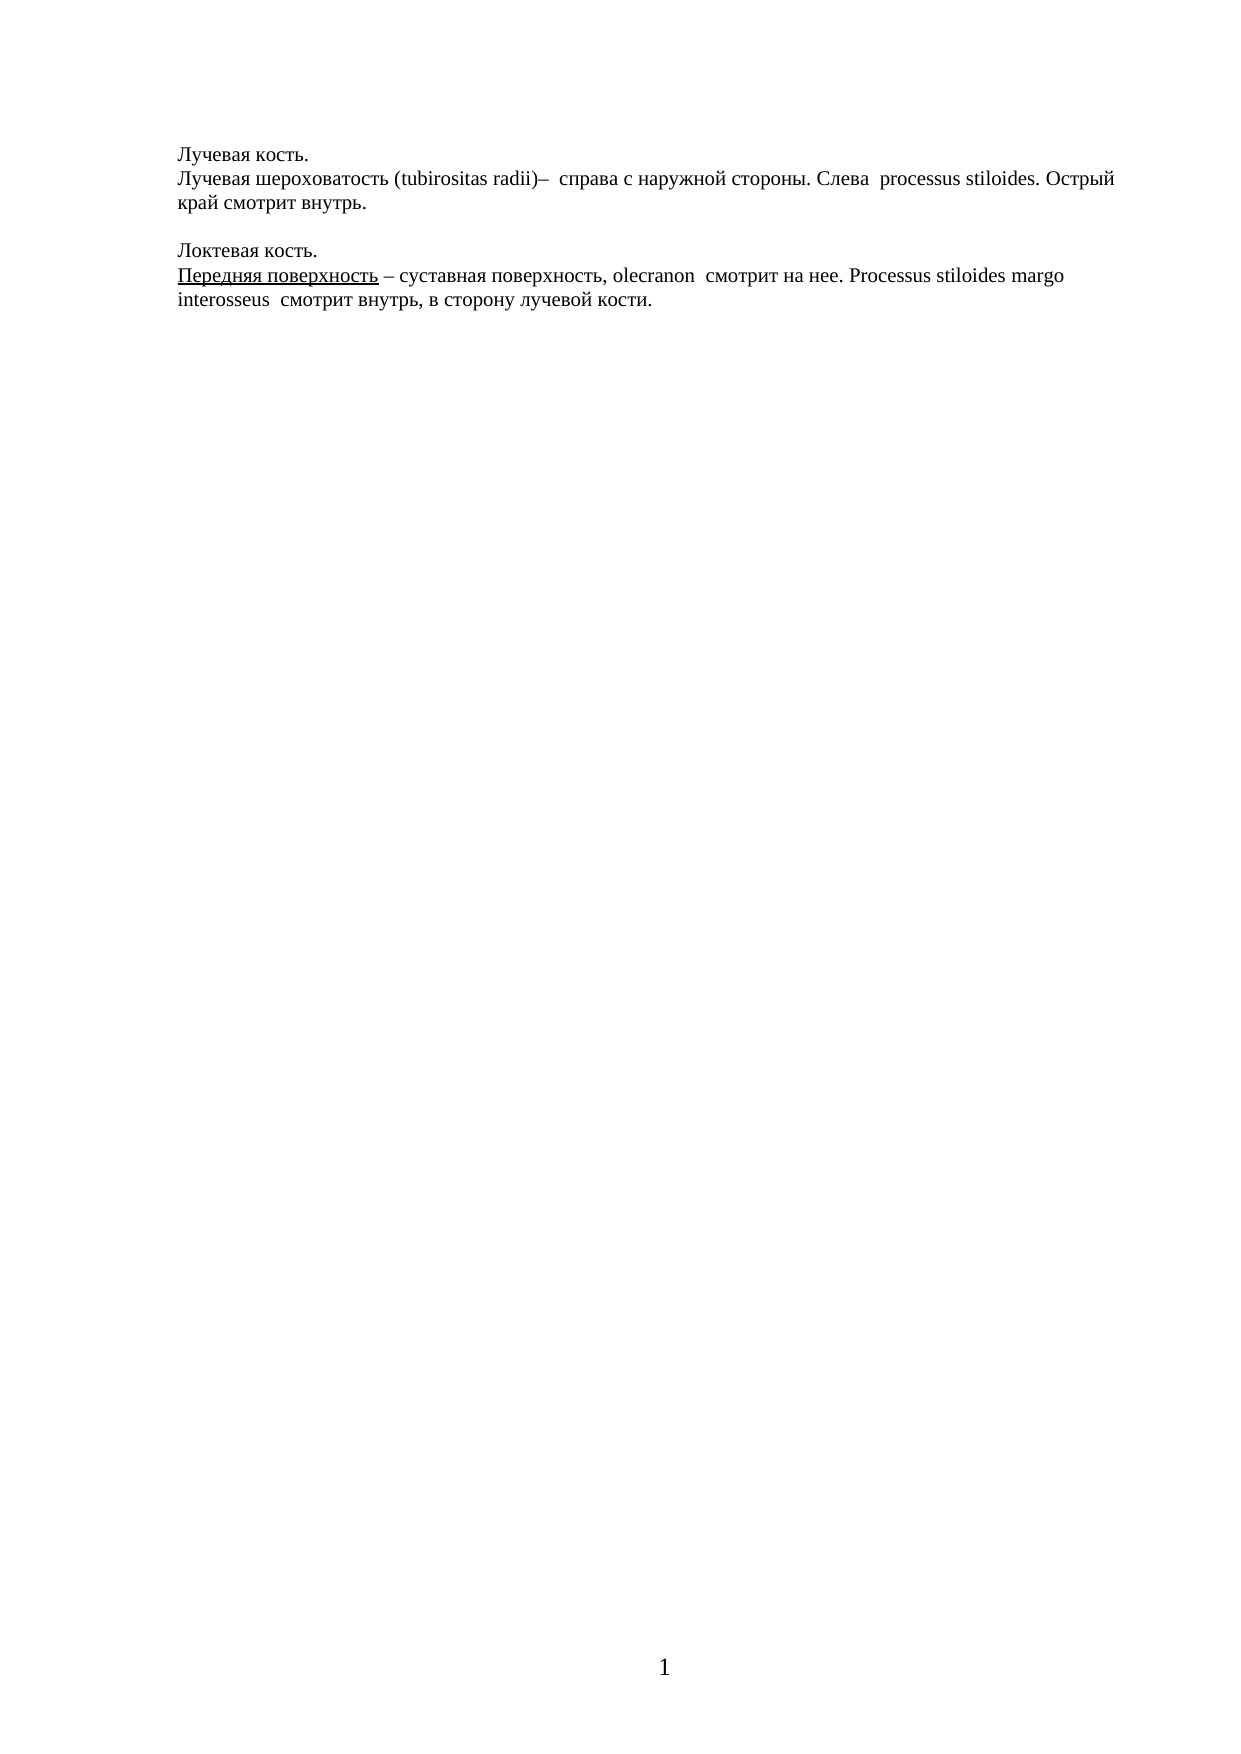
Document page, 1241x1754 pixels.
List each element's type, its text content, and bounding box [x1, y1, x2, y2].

text Лучевая кость. [177, 142, 1152, 166]
text Локтевая кость. [177, 238, 1152, 262]
text Передняя поверхность – суставная поверхность, olecranon смотрит на нее. Processus stiloides margo interosseus смотрит внутрь, в сторону лучевой кости. [177, 262, 1152, 311]
text Лучевая шероховатость (tubirositas radii)– справа с наружной стороны. Слева processus stiloides. Острый край смотрит внутрь. [177, 166, 1152, 214]
